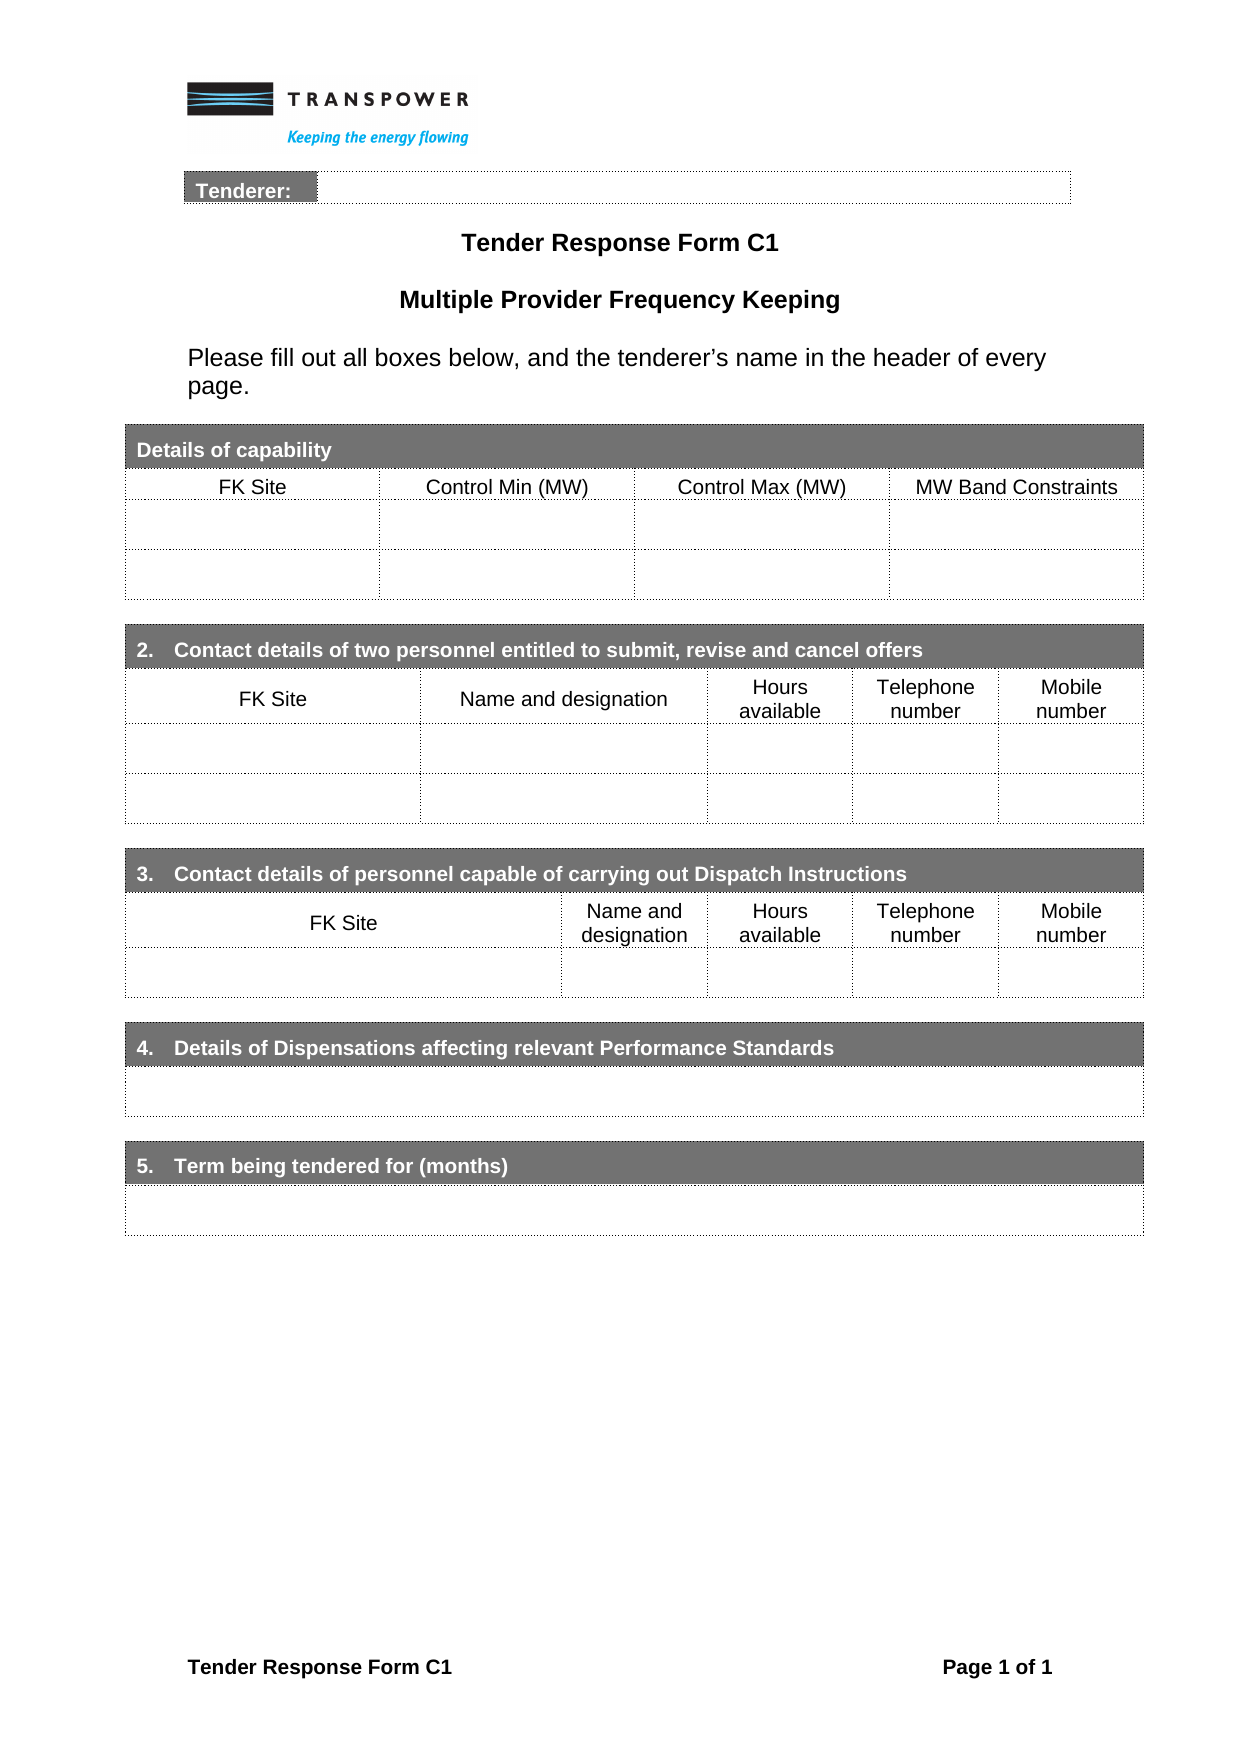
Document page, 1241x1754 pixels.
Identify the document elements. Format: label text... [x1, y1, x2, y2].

table_cell [125, 723, 420, 773]
table_cell [998, 723, 1144, 773]
table_cell FK Site [125, 892, 562, 947]
table_cell Mobile number [998, 668, 1144, 723]
table_cell [889, 499, 1144, 549]
table_cell Name and designation [562, 892, 707, 947]
table_cell FK Site [125, 668, 420, 723]
table_cell [635, 549, 889, 599]
picture [187, 75, 478, 154]
table_cell [420, 773, 707, 823]
table_cell [380, 499, 634, 549]
table_cell [125, 549, 380, 599]
table_cell [125, 1066, 1144, 1116]
table_header Details of Dispensations affecting relevant Performance Standards [125, 1022, 1144, 1066]
table_cell [707, 773, 853, 823]
table_cell Telephone number [853, 892, 998, 947]
table_cell [853, 773, 998, 823]
table_cell Name and designation [420, 668, 707, 723]
table_cell [998, 947, 1144, 997]
table_cell [380, 549, 634, 599]
table_cell [562, 947, 707, 997]
table_header Details of capability [125, 424, 1144, 468]
table_cell Hours available [707, 892, 853, 947]
table_cell [635, 499, 889, 549]
table_cell [889, 549, 1144, 599]
table_cell [853, 723, 998, 773]
table_cell [853, 947, 998, 997]
table_cell Hours available [707, 668, 853, 723]
table_cell Control Min (MW) [380, 468, 634, 499]
table_header Contact details of two personnel entitled to submit, revise and cancel offers [125, 624, 1144, 668]
table_cell [125, 947, 562, 997]
table_cell [125, 773, 420, 823]
table_cell Control Max (MW) [635, 468, 889, 499]
text Multiple Provider Frequency Keeping [187, 285, 1053, 314]
table_cell [420, 723, 707, 773]
table_cell [998, 773, 1144, 823]
table_cell MW Band Constraints [889, 468, 1144, 499]
text Please fill out all boxes below, and the tenderer’s name in the header of every page. [187, 343, 1053, 400]
table_header Contact details of personnel capable of carrying out Dispatch Instructions [125, 848, 1144, 892]
table_cell [125, 499, 380, 549]
table_cell [707, 723, 853, 773]
table_header Term being tendered for (months) [125, 1141, 1144, 1184]
text Tender Response Form C1 [187, 228, 1053, 256]
table_cell [125, 1185, 1144, 1234]
table_cell Telephone number [853, 668, 998, 723]
table_cell [707, 947, 853, 997]
table_cell FK Site [125, 468, 380, 499]
table_cell Mobile number [998, 892, 1144, 947]
